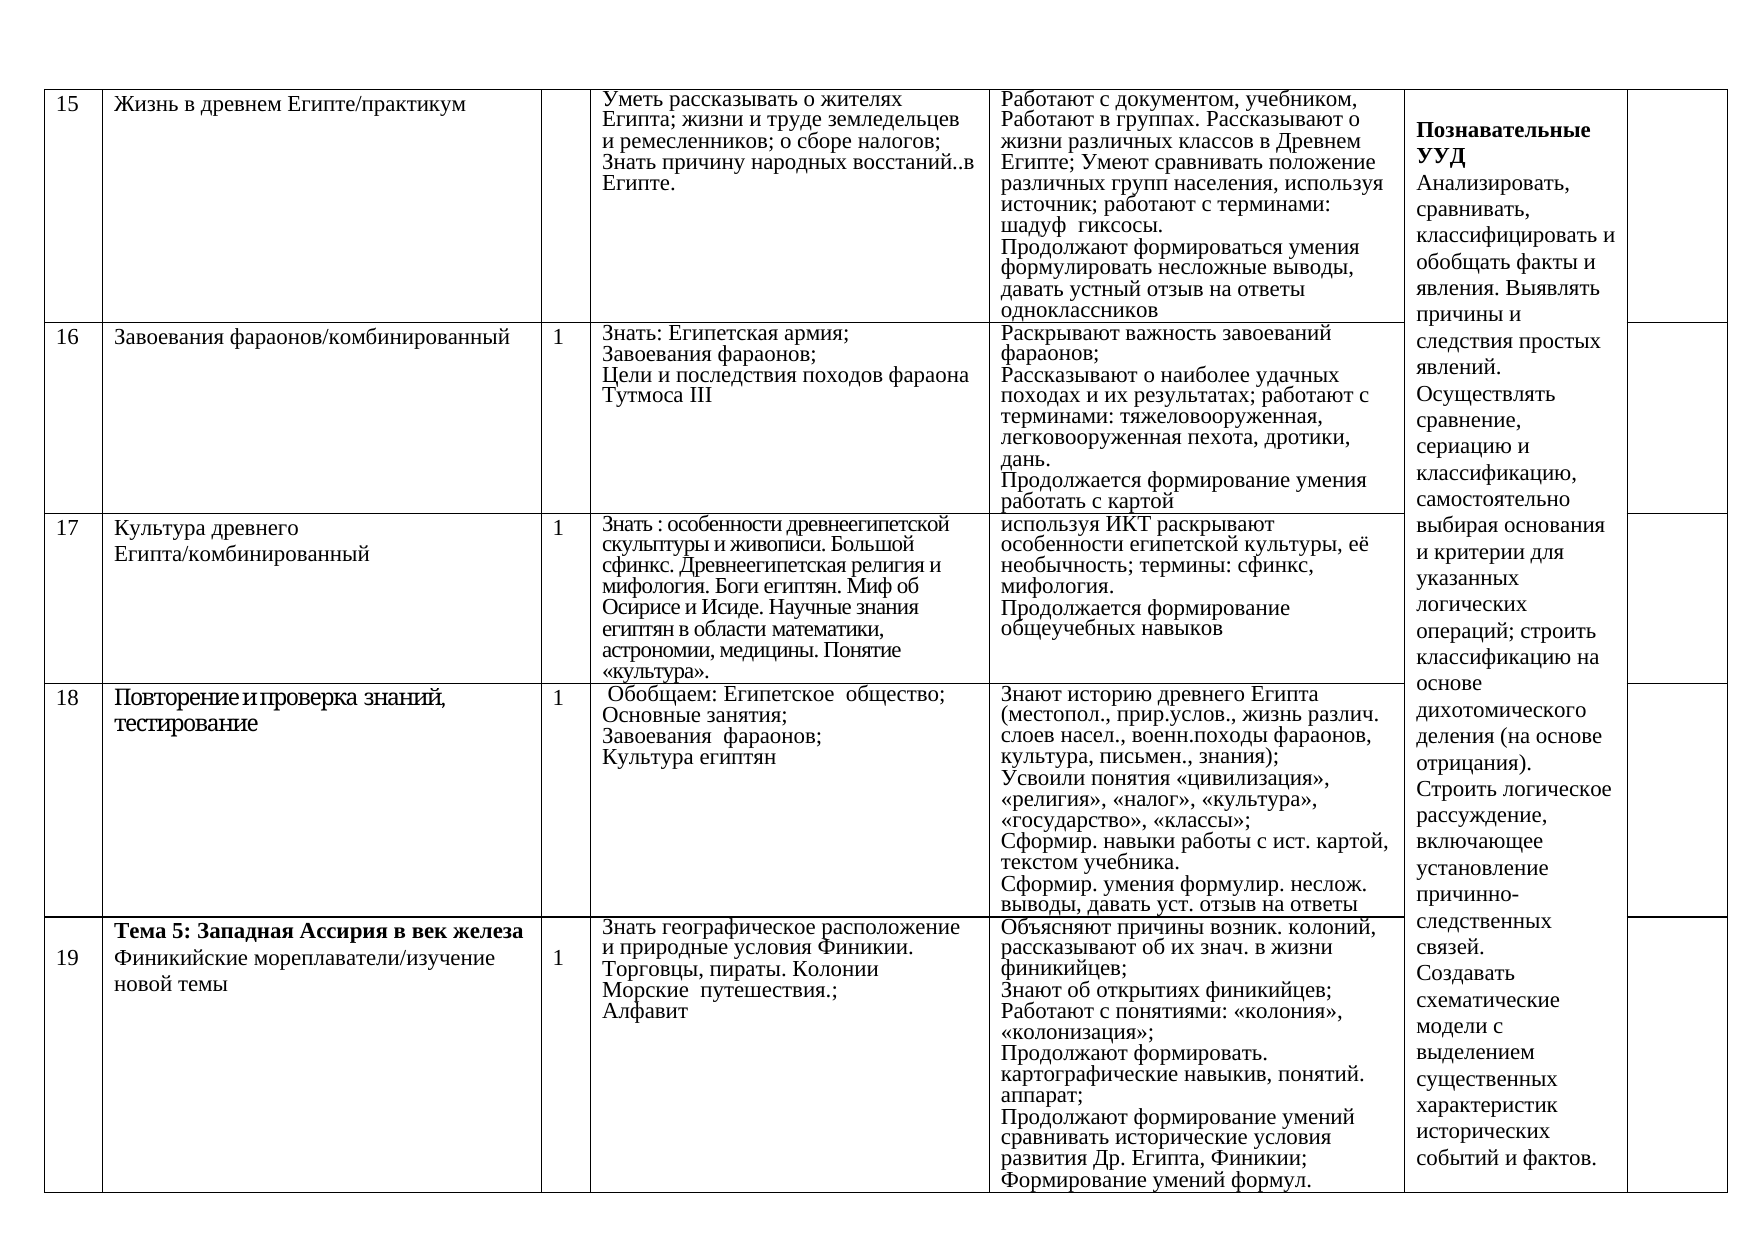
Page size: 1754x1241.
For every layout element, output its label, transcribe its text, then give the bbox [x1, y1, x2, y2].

table_cell Знать: Египетская армия; Завоевания фараонов; Цели и последствия походов фараона Тутмоса III [591, 323, 989, 513]
table_cell Работают с документом, учебником, Работают в группах. Рассказывают о жизни различных классов в Древнем Египте; Умеют сравнивать положение различных групп населения, используя источник; работают с терминами: шадуф гиксосы. Продолжают формироваться умения формулировать несложные выводы, давать устный отзыв на ответы одноклассников [990, 90, 1404, 322]
table_cell Жизнь в древнем Египте/практикум [103, 90, 541, 322]
table_cell [1628, 918, 1727, 1192]
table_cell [990, 918, 1404, 1192]
table_cell 1 [542, 918, 590, 1192]
table_cell 17 [45, 514, 102, 683]
table_cell 19 [45, 918, 102, 1192]
table_cell используя ИКТ раскрывают особенности египетской культуры, её необычность; термины: сфинкс, мифология. Продолжается формирование общеучебных навыков [990, 514, 1404, 683]
table_cell [1628, 323, 1727, 513]
table_cell [542, 90, 590, 322]
table_cell 16 [45, 323, 102, 513]
table_cell Культура древнего Египта/комбинированный [103, 514, 541, 683]
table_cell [591, 918, 989, 1192]
table_cell 18 [45, 684, 102, 916]
table_cell Раскрывают важность завоеваний фараонов; Рассказывают о наиболее удачных походах и их результатах; работают с терминами: тяжеловооруженная, легковооруженная пехота, дротики, дань. Продолжается формирование умения работать с картой [990, 323, 1404, 513]
table_cell 1 [542, 514, 590, 683]
table_cell Обобщаем: Египетское общество; Основные занятия; Завоевания фараонов; Культура египтян [591, 684, 989, 916]
table_cell Повторение и проверка знаний, тестирование [103, 684, 541, 916]
table_cell 15 [45, 90, 102, 322]
table_cell Завоевания фараонов/комбинированный [103, 323, 541, 513]
table_cell [1628, 684, 1727, 916]
table_cell Уметь рассказывать о жителях Египта; жизни и труде земледельцев и ремесленников; о сборе налогов; Знать причину народных восстаний..в Египте. [591, 90, 989, 322]
table_cell [1628, 90, 1727, 322]
table_cell Знают историю древнего Египта (местопол., прир.услов., жизнь различ. слоев насел., военн.походы фараонов, культура, письмен., знания); Усвоили понятия «цивилизация», «религия», «налог», «культура», «государство», «классы»; Сформир. навыки работы с ист. картой, текстом учебника. Сформир. умения формулир. неслож. выводы, давать уст. отзыв на ответы [990, 684, 1404, 916]
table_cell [103, 918, 541, 1192]
table_cell Знать : особенности древнеегипетской скульптуры и живописи. Большой сфинкс. Древнеегипетская религия и мифология. Боги египтян. Миф об Осирисе и Исиде. Научные знания египтян в области математики, астрономии, медицины. Понятие «культура». [591, 514, 989, 683]
table_cell 1 [542, 323, 590, 513]
table_cell [1628, 514, 1727, 683]
table_cell 1 [542, 684, 590, 916]
